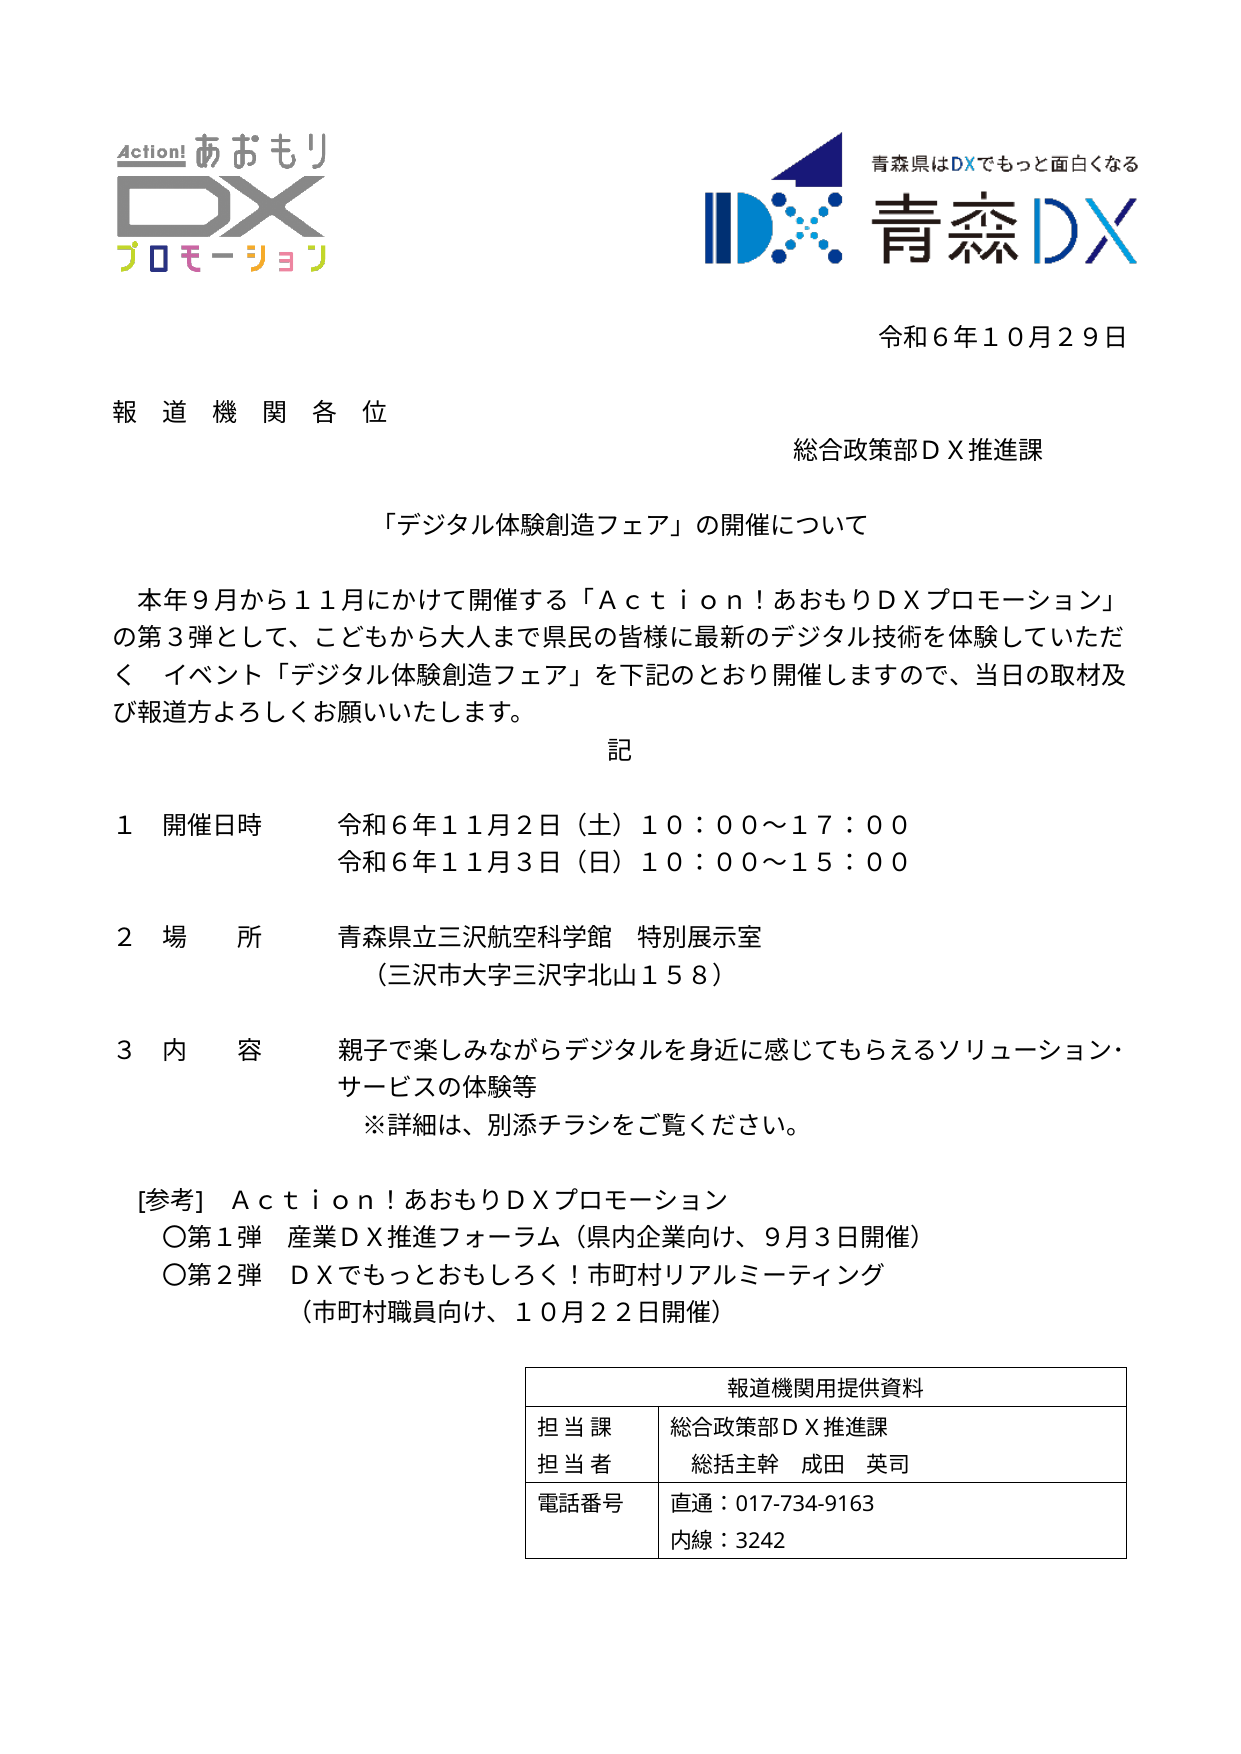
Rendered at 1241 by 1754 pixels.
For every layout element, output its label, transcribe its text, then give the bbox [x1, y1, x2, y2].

text ３ 内 容 親子で楽しみながらデジタルを身近に感じてもらえるソリューション･サービスの体験等 [112, 1030, 1128, 1105]
text 令和６年１０月２９日 [112, 317, 1128, 355]
text 総合政策部ＤＸ推進課 [112, 430, 1043, 467]
text 記 [112, 730, 1128, 767]
text ２ 場 所 青森県立三沢航空科学館 特別展示室 [112, 917, 1128, 955]
text （三沢市大字三沢字北山１５８） [112, 955, 1128, 992]
table_header 報道機関用提供資料 [526, 1368, 1126, 1406]
text 報 道 機 関 各 位 [112, 392, 1128, 430]
table_cell 担 当 課 担 当 者 [526, 1407, 658, 1482]
text [参考] Ａｃｔｉｏｎ！あおもりＤＸプロモーション [112, 1180, 1128, 1217]
text 〇第２弾 ＤＸでもっとおもしろく！市町村リアルミーティング [112, 1255, 1128, 1292]
table_cell 電話番号 [526, 1483, 658, 1558]
text ※詳細は、別添チラシをご覧ください。 [112, 1105, 1128, 1142]
picture [112, 129, 331, 279]
table_cell 総合政策部ＤＸ推進課 総括主幹 成田 英司 [659, 1407, 1126, 1482]
text 「デジタル体験創造フェア」の開催について [112, 505, 1128, 542]
text （市町村職員向け、１０月２２日開催） [112, 1292, 1128, 1330]
picture [703, 129, 1140, 267]
text 本年９月から１１月にかけて開催する「Ａｃｔｉｏｎ！あおもりＤＸプロモーション」の第３弾として、こどもから大人まで県民の皆様に最新のデジタル技術を体験していただく イベント「デジタル体験創造フェア」を下記のとおり開催しますので、当日の取材及び報道方よろしくお願いいたします。 [112, 580, 1128, 730]
text １ 開催日時 令和６年１１月２日（土）１０：００～１７：００ [112, 805, 1128, 842]
text 令和６年１１月３日（日）１０：００～１５：００ [112, 842, 1128, 880]
table_cell 直通：017-734-9163 内線：3242 [659, 1483, 1126, 1558]
text 〇第１弾 産業ＤＸ推進フォーラム（県内企業向け、９月３日開催） [112, 1217, 1128, 1255]
